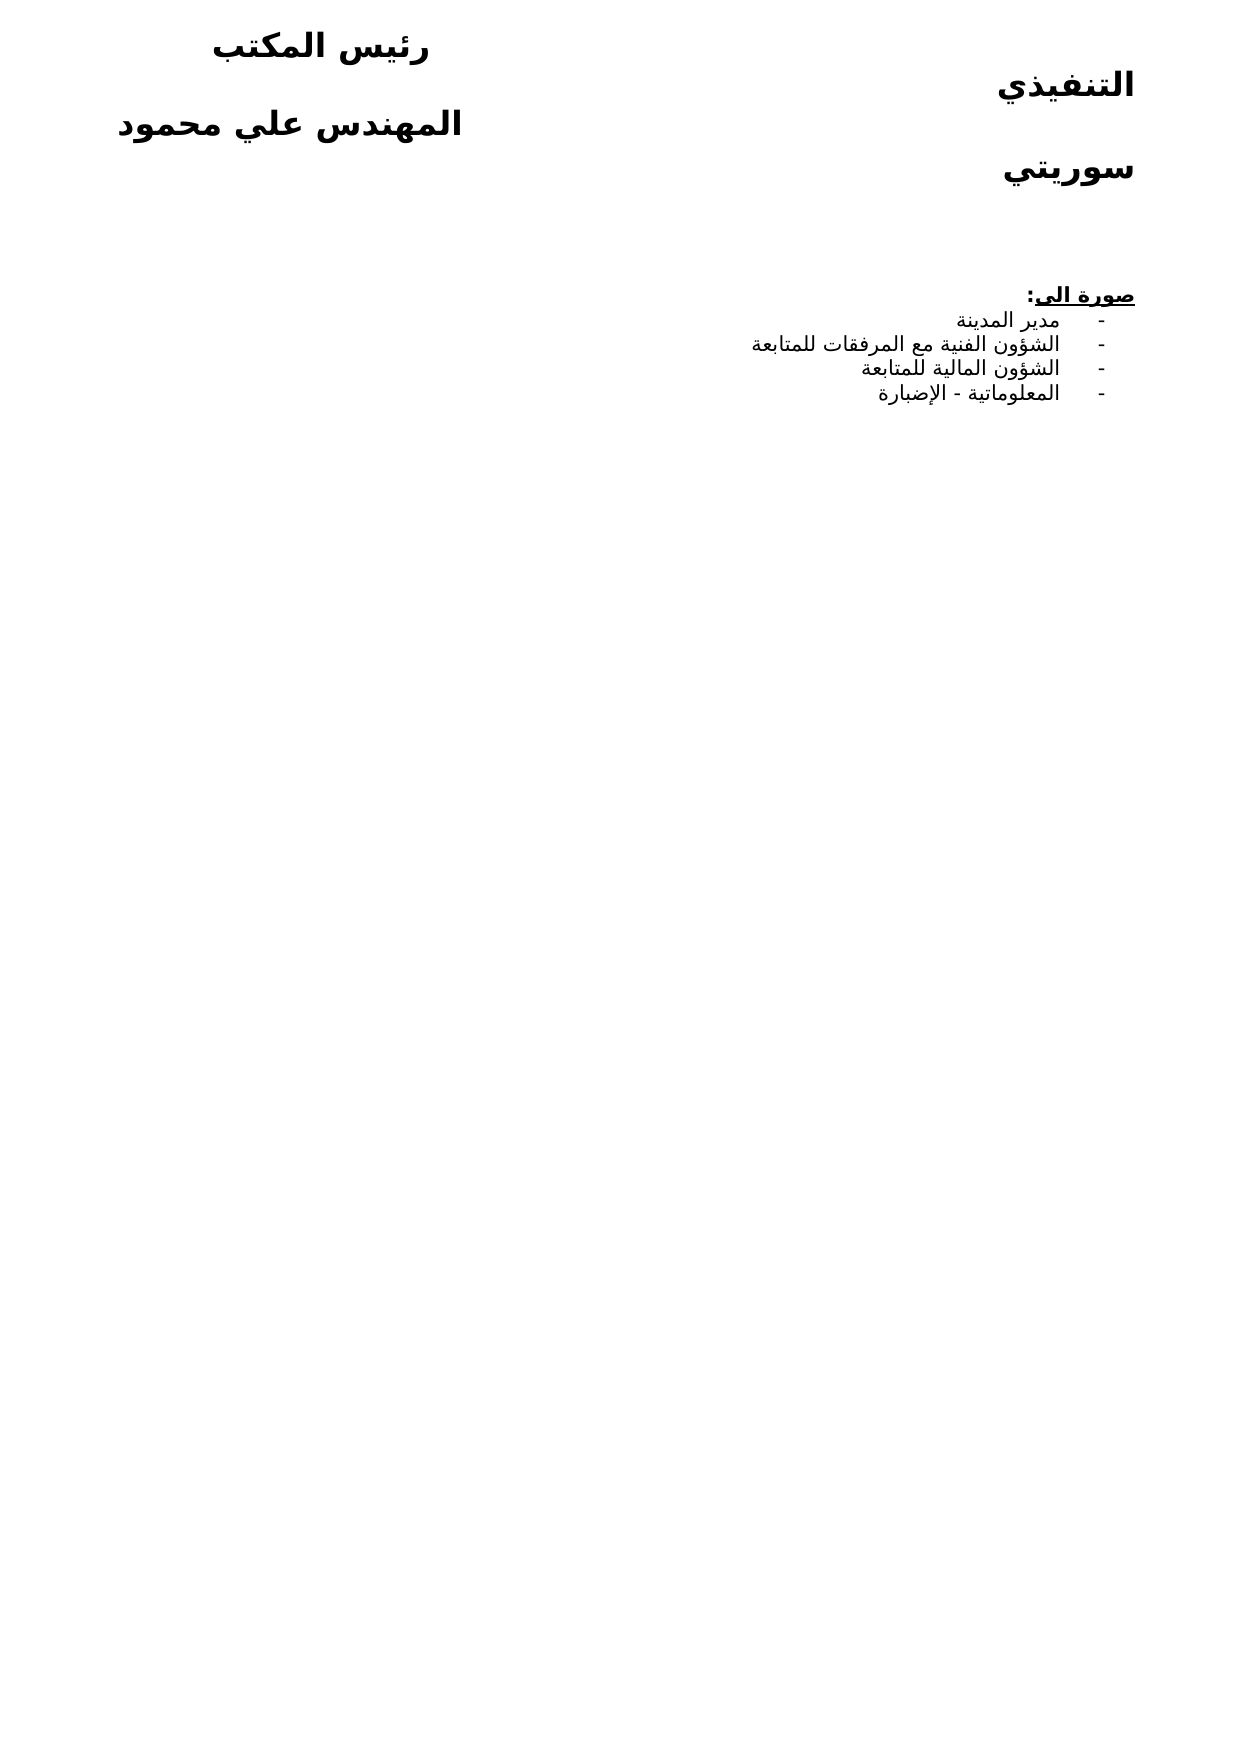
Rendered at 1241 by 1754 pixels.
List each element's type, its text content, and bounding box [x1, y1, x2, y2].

text رئيس المكتب التنفيذي [105, 27, 1135, 105]
text المهندس علي محمود سوريتي [105, 105, 1135, 187]
list مدير المدينة [105, 308, 1098, 332]
list الشؤون المالية للمتابعة [105, 356, 1098, 381]
list الشؤون الفنية مع المرفقات للمتابعة [105, 332, 1098, 356]
text صورة الى: [105, 283, 1135, 308]
list المعلوماتية - الإضبارة [105, 381, 1098, 405]
